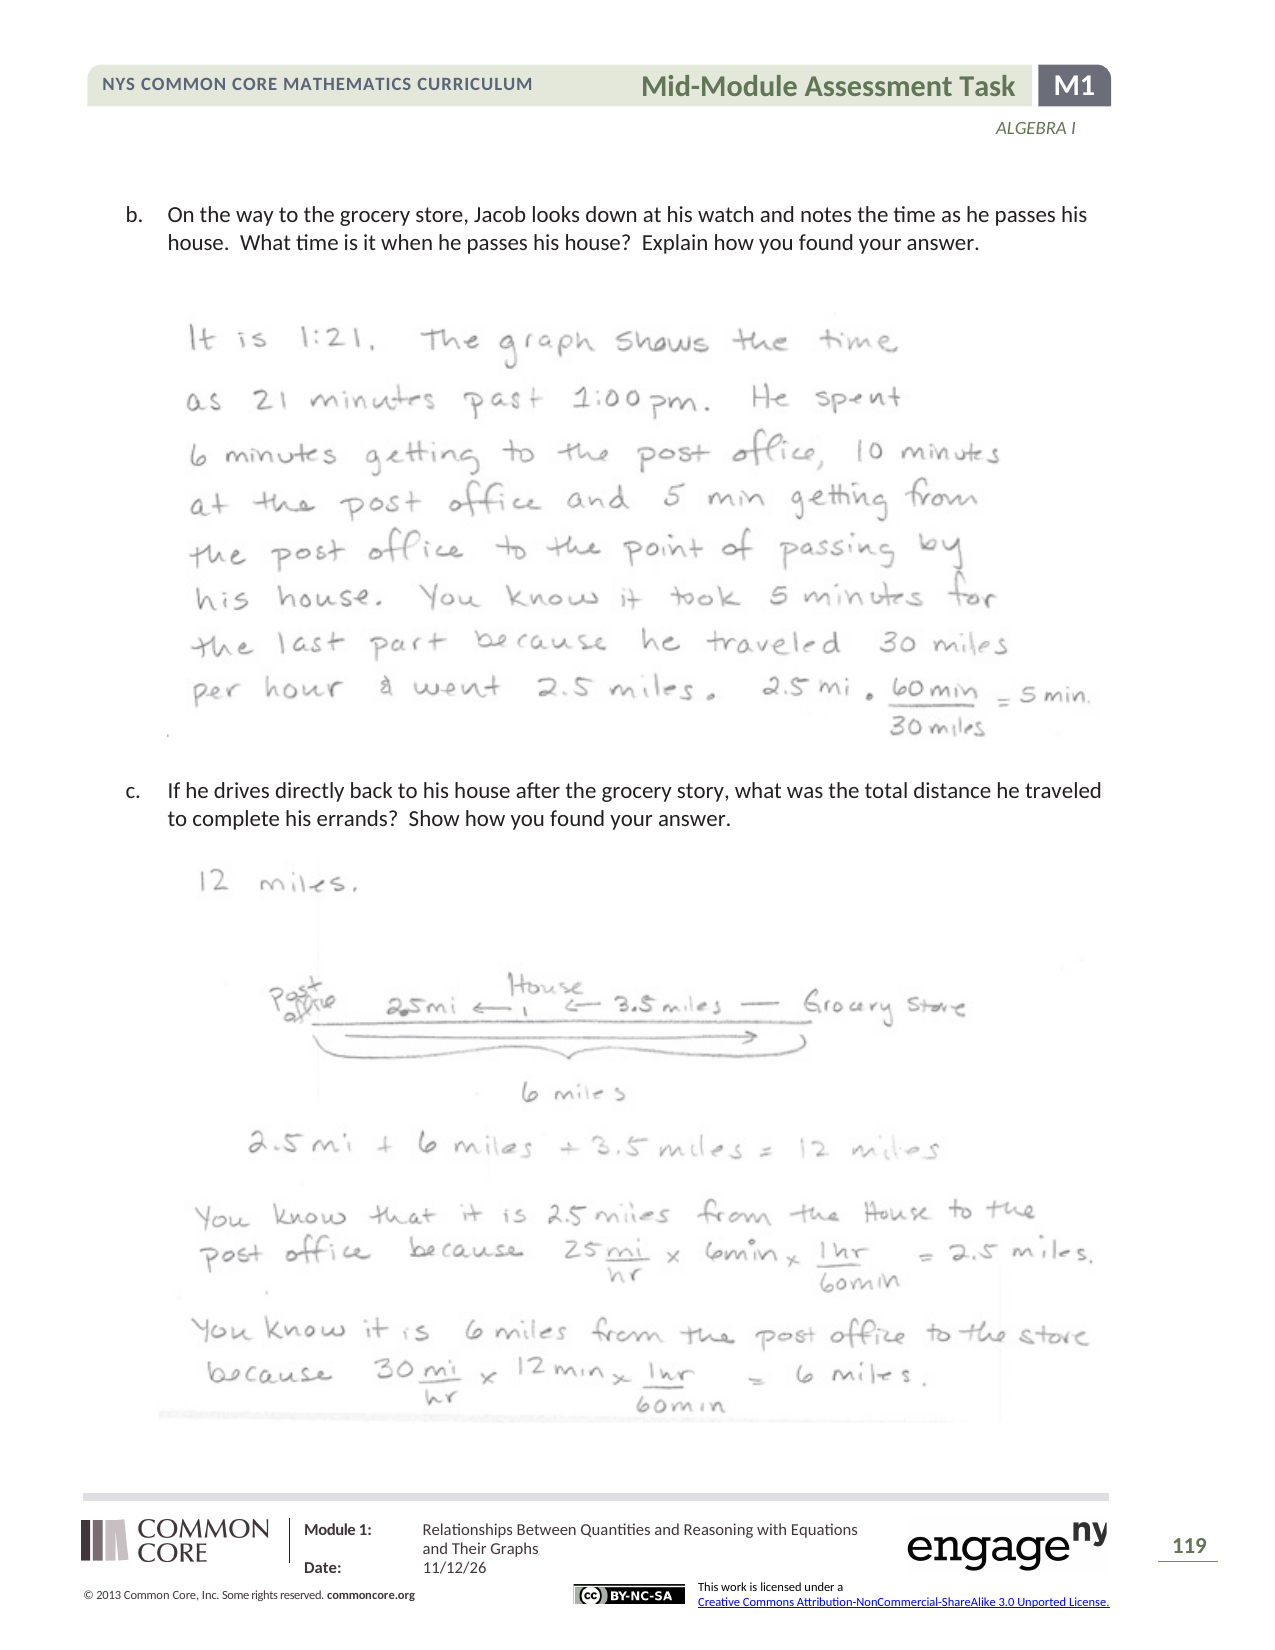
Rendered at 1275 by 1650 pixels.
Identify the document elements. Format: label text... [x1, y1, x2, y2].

picture [81, 1517, 269, 1562]
picture [572, 1584, 685, 1604]
list If he drives directly back to his house after the grocery story, what was the total distance he traveled to complete his errands? Show how you found your answer. [125, 776, 1108, 832]
picture [167, 312, 1104, 748]
picture [906, 1518, 1107, 1573]
picture [158, 860, 1113, 1429]
